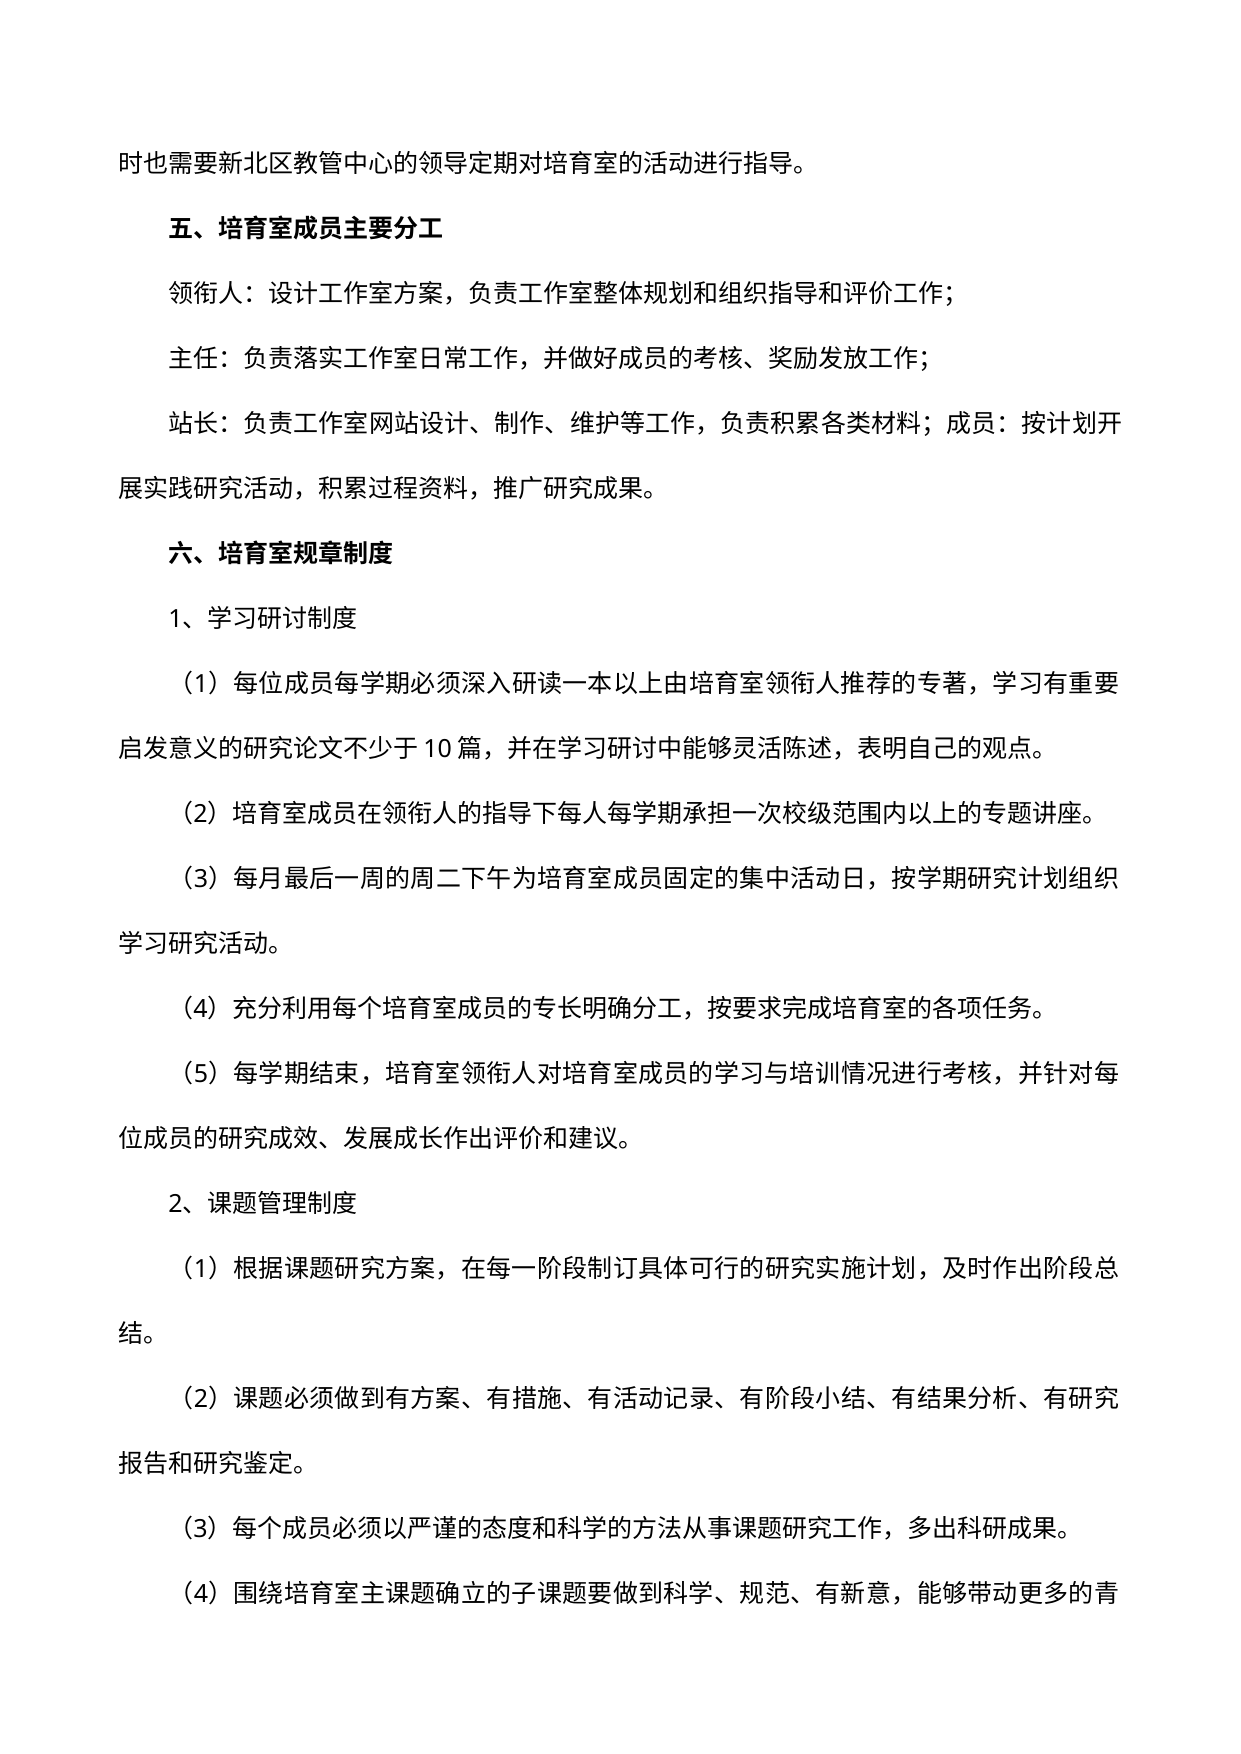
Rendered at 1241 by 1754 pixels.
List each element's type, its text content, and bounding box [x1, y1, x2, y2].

text 1、学习研讨制度 [118, 584, 1122, 649]
text 主任：负责落实工作室日常工作，并做好成员的考核、奖励发放工作； [118, 324, 1122, 389]
text （5）每学期结束，培育室领衔人对培育室成员的学习与培训情况进行考核，并针对每位成员的研究成效、发展成长作出评价和建议。 [118, 1039, 1122, 1169]
text 站长：负责工作室网站设计、制作、维护等工作，负责积累各类材料；成员：按计划开展实践研究活动，积累过程资料，推广研究成果。 [118, 389, 1122, 519]
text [118, 1559, 1122, 1624]
text （1）根据课题研究方案，在每一阶段制订具体可行的研究实施计划，及时作出阶段总结。 [118, 1234, 1122, 1364]
text 2、课题管理制度 [118, 1169, 1122, 1234]
text （3）每月最后一周的周二下午为培育室成员固定的集中活动日，按学期研究计划组织学习研究活动。 [118, 844, 1122, 974]
text （2）培育室成员在领衔人的指导下每人每学期承担一次校级范围内以上的专题讲座。 [118, 779, 1122, 844]
text （1）每位成员每学期必须深入研读一本以上由培育室领衔人推荐的专著，学习有重要启发意义的研究论文不少于10篇，并在学习研讨中能够灵活陈述，表明自己的观点。 [118, 649, 1122, 779]
text （3）每个成员必须以严谨的态度和科学的方法从事课题研究工作，多出科研成果。 [118, 1494, 1122, 1559]
text 领衔人：设计工作室方案，负责工作室整体规划和组织指导和评价工作； [118, 259, 1122, 324]
text 五、培育室成员主要分工 [118, 194, 1122, 259]
text （4）充分利用每个培育室成员的专长明确分工，按要求完成培育室的各项任务。 [118, 974, 1122, 1039]
text （2）课题必须做到有方案、有措施、有活动记录、有阶段小结、有结果分析、有研究报告和研究鉴定。 [118, 1364, 1122, 1494]
text 六、培育室规章制度 [118, 519, 1122, 584]
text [118, 129, 1122, 194]
